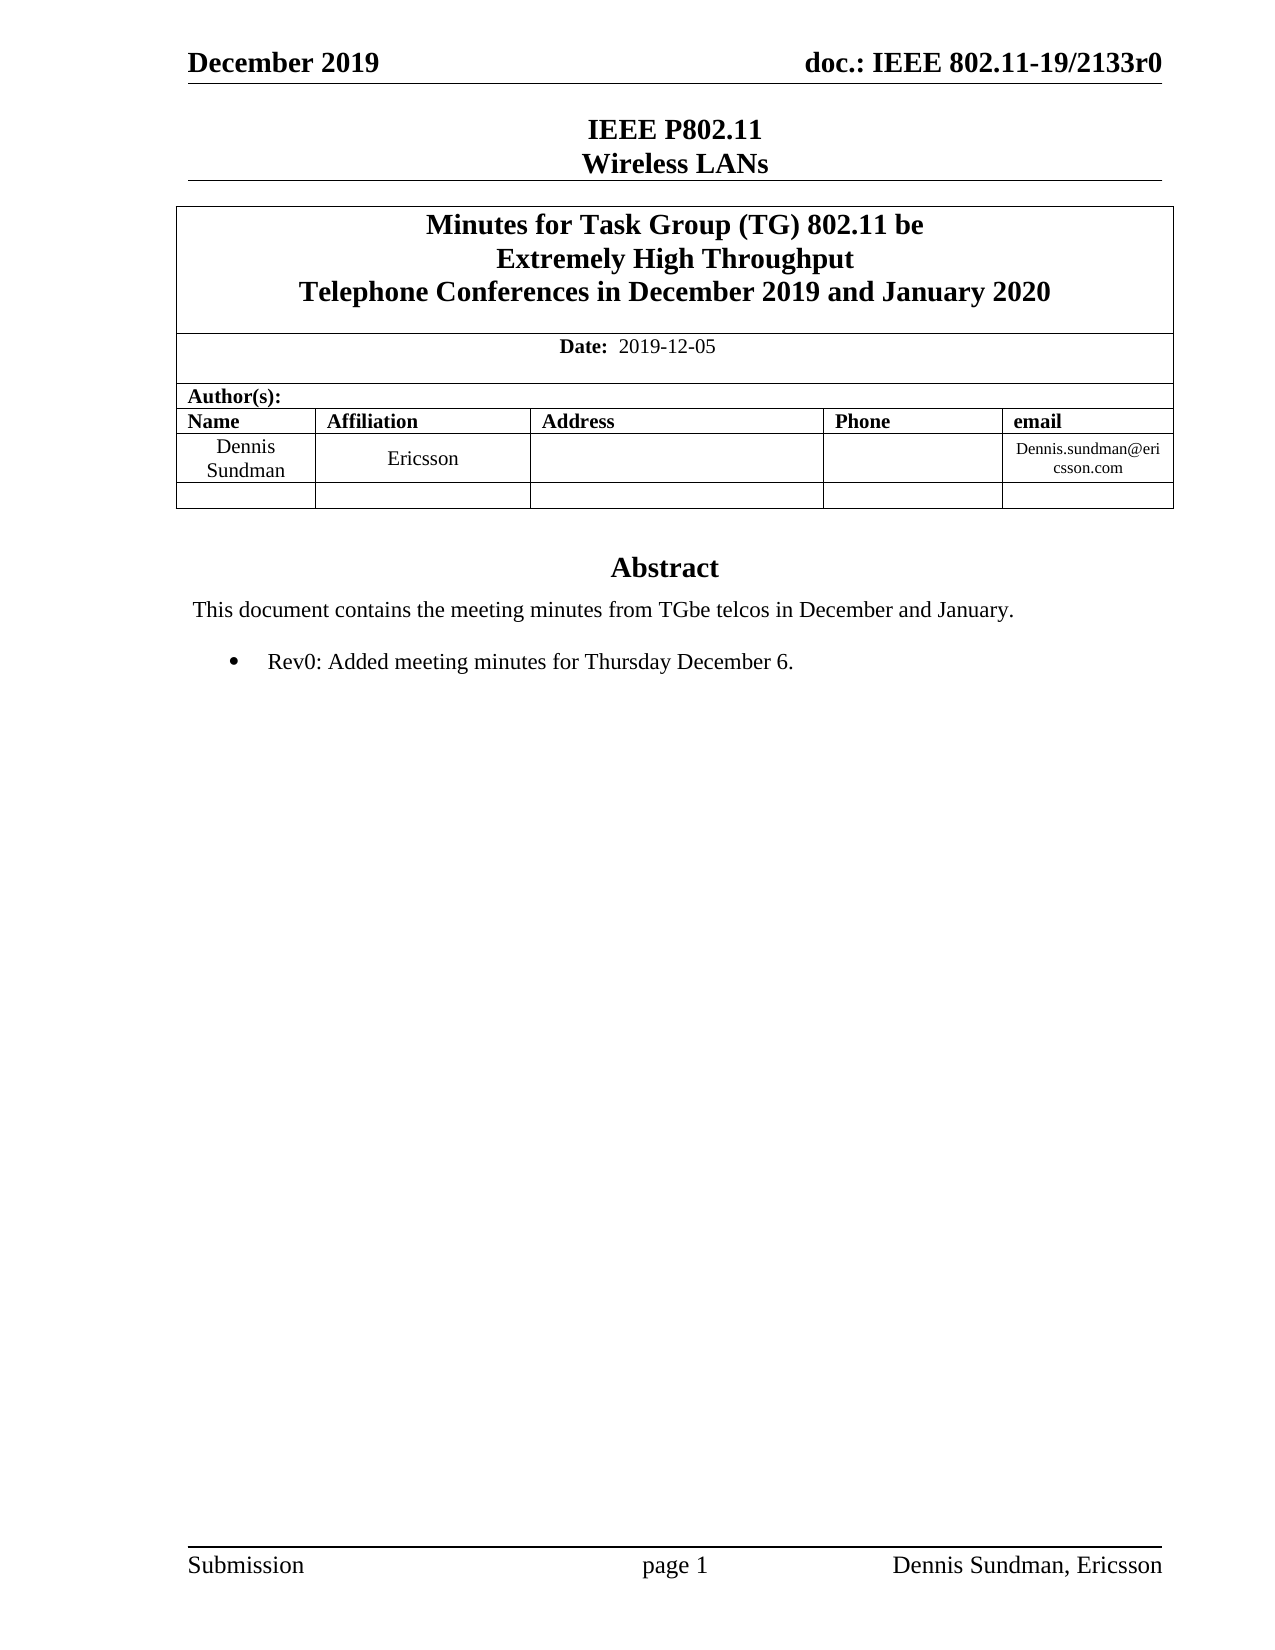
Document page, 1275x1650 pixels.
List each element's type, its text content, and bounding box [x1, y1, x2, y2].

table_cell Ericsson [316, 434, 530, 482]
table_cell Author(s): [177, 384, 1173, 408]
table_cell [1003, 483, 1173, 507]
table_cell Dennis Sundman [177, 434, 315, 482]
table_cell [824, 483, 1002, 507]
table_cell Dennis.sundman@ericsson.com [1003, 434, 1173, 482]
table_header Minutes for Task Group (TG) 802.11 be Extremely High Throughput Telephone Conferences in December 2019 and January 2020 [177, 207, 1173, 333]
text IEEE P802.11 Wireless LANs [187, 112, 1162, 181]
table_cell [316, 483, 530, 507]
table_cell [824, 434, 1002, 482]
table_cell [531, 483, 823, 507]
table_cell Name [177, 409, 315, 433]
table_cell Phone [824, 409, 1002, 433]
table_cell email [1003, 409, 1173, 433]
table_cell [531, 434, 823, 482]
table_cell [177, 483, 315, 507]
table_cell Affiliation [316, 409, 530, 433]
table_cell Date: 2019-12-05 [177, 334, 1173, 383]
table_cell Address [531, 409, 823, 433]
